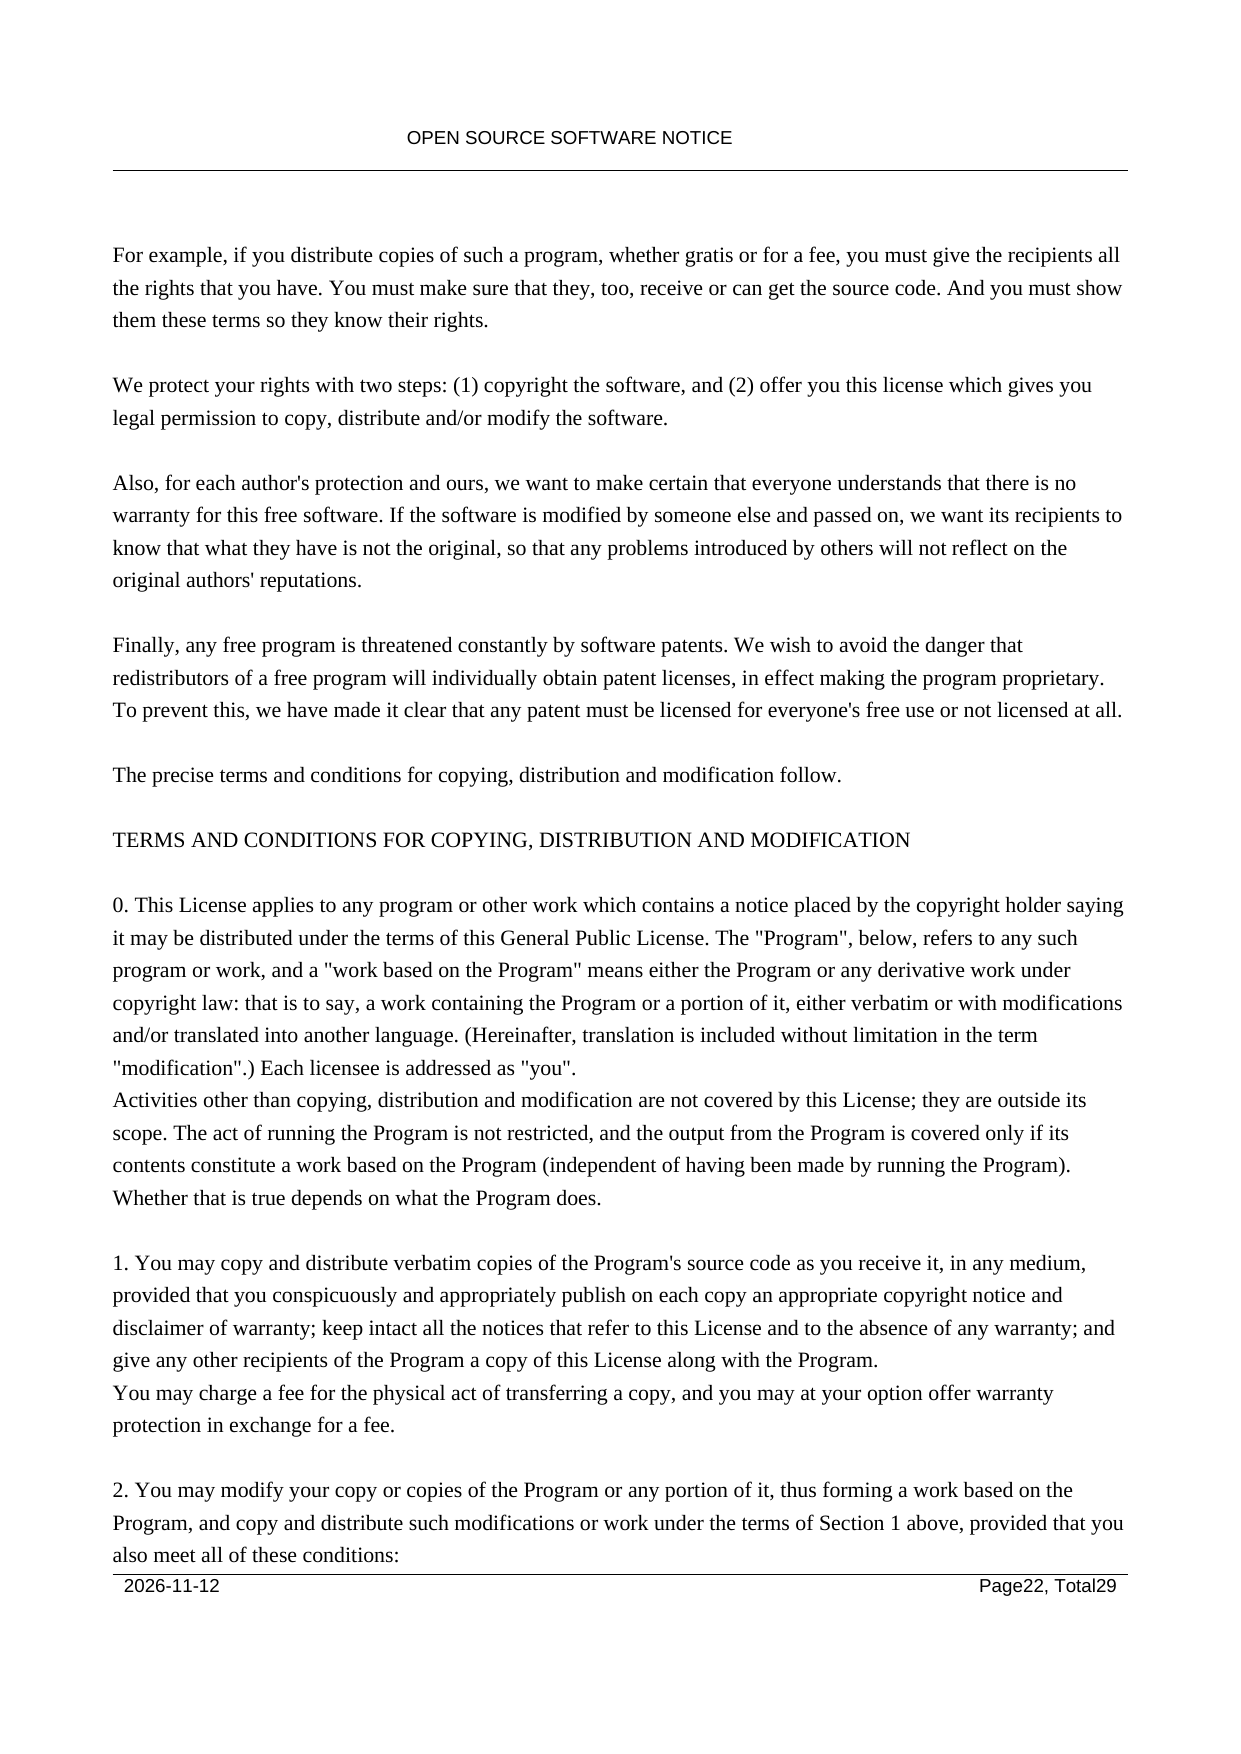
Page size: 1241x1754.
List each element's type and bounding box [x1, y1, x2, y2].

text [112, 206, 1128, 1571]
